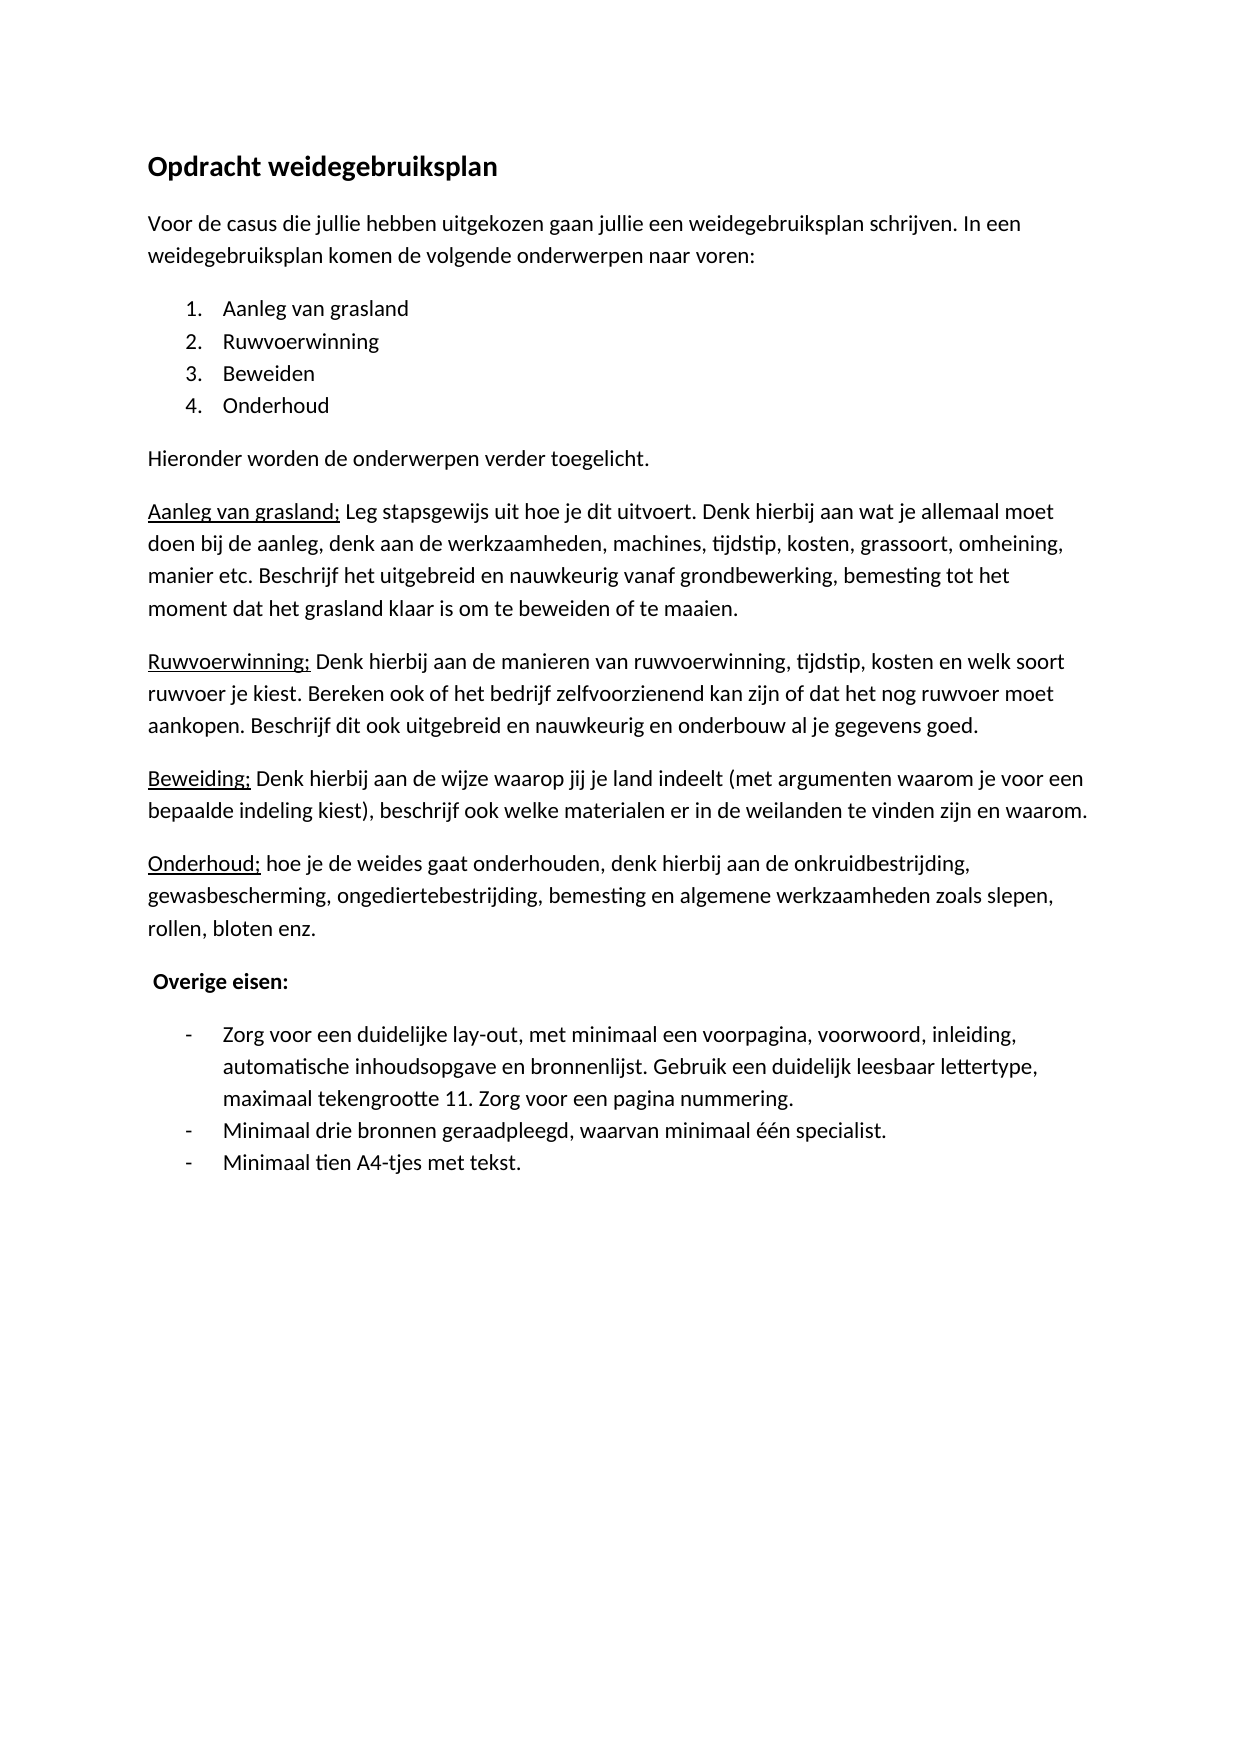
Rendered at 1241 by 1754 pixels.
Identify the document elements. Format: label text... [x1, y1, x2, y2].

text Beweiding; Denk hierbij aan de wijze waarop jij je land indeelt (met argumenten waarom je voor een bepaalde indeling kiest), beschrijf ook welke materialen er in de weilanden te vinden zijn en waarom. [148, 764, 1093, 824]
text Aanleg van grasland; Leg stapsgewijs uit hoe je dit uitvoert. Denk hierbij aan wat je allemaal moet doen bij de aanleg, denk aan de werkzaamheden, machines, tijdstip, kosten, grassoort, omheining, manier etc. Beschrijf het uitgebreid en nauwkeurig vanaf grondbewerking, bemesting tot het moment dat het grasland klaar is om te beweiden of te maaien. [148, 497, 1093, 622]
list Minimaal drie bronnen geraadpleegd, waarvan minimaal één specialist. [185, 1116, 1093, 1144]
list Zorg voor een duidelijke lay-out, met minimaal een voorpagina, voorwoord, inleiding, automatische inhoudsopgave en bronnenlijst. Gebruik een duidelijk leesbaar lettertype, maximaal tekengrootte 11. Zorg voor een pagina nummering. [185, 1020, 1093, 1112]
text Hieronder worden de onderwerpen verder toegelicht. [148, 444, 1093, 472]
text Overige eisen: [148, 967, 1093, 995]
text Opdracht weidegebruiksplan [148, 148, 1093, 183]
text Ruwvoerwinning; Denk hierbij aan de manieren van ruwvoerwinning, tijdstip, kosten en welk soort ruwvoer je kiest. Bereken ook of het bedrijf zelfvoorzienend kan zijn of dat het nog ruwvoer moet aankopen. Beschrijf dit ook uitgebreid en nauwkeurig en onderbouw al je gegevens goed. [148, 647, 1093, 739]
text Voor de casus die jullie hebben uitgekozen gaan jullie een weidegebruiksplan schrijven. In een weidegebruiksplan komen de volgende onderwerpen naar voren: [148, 209, 1093, 269]
list Minimaal tien A4-tjes met tekst. [185, 1148, 1093, 1177]
list Aanleg van grasland [185, 294, 1093, 323]
list Beweiden [185, 359, 1093, 387]
list Onderhoud [185, 391, 1093, 419]
text Onderhoud; hoe je de weides gaat onderhouden, denk hierbij aan de onkruidbestrijding, gewasbescherming, ongediertebestrijding, bemesting en algemene werkzaamheden zoals slepen, rollen, bloten enz. [148, 849, 1093, 942]
list Ruwvoerwinning [185, 327, 1093, 355]
